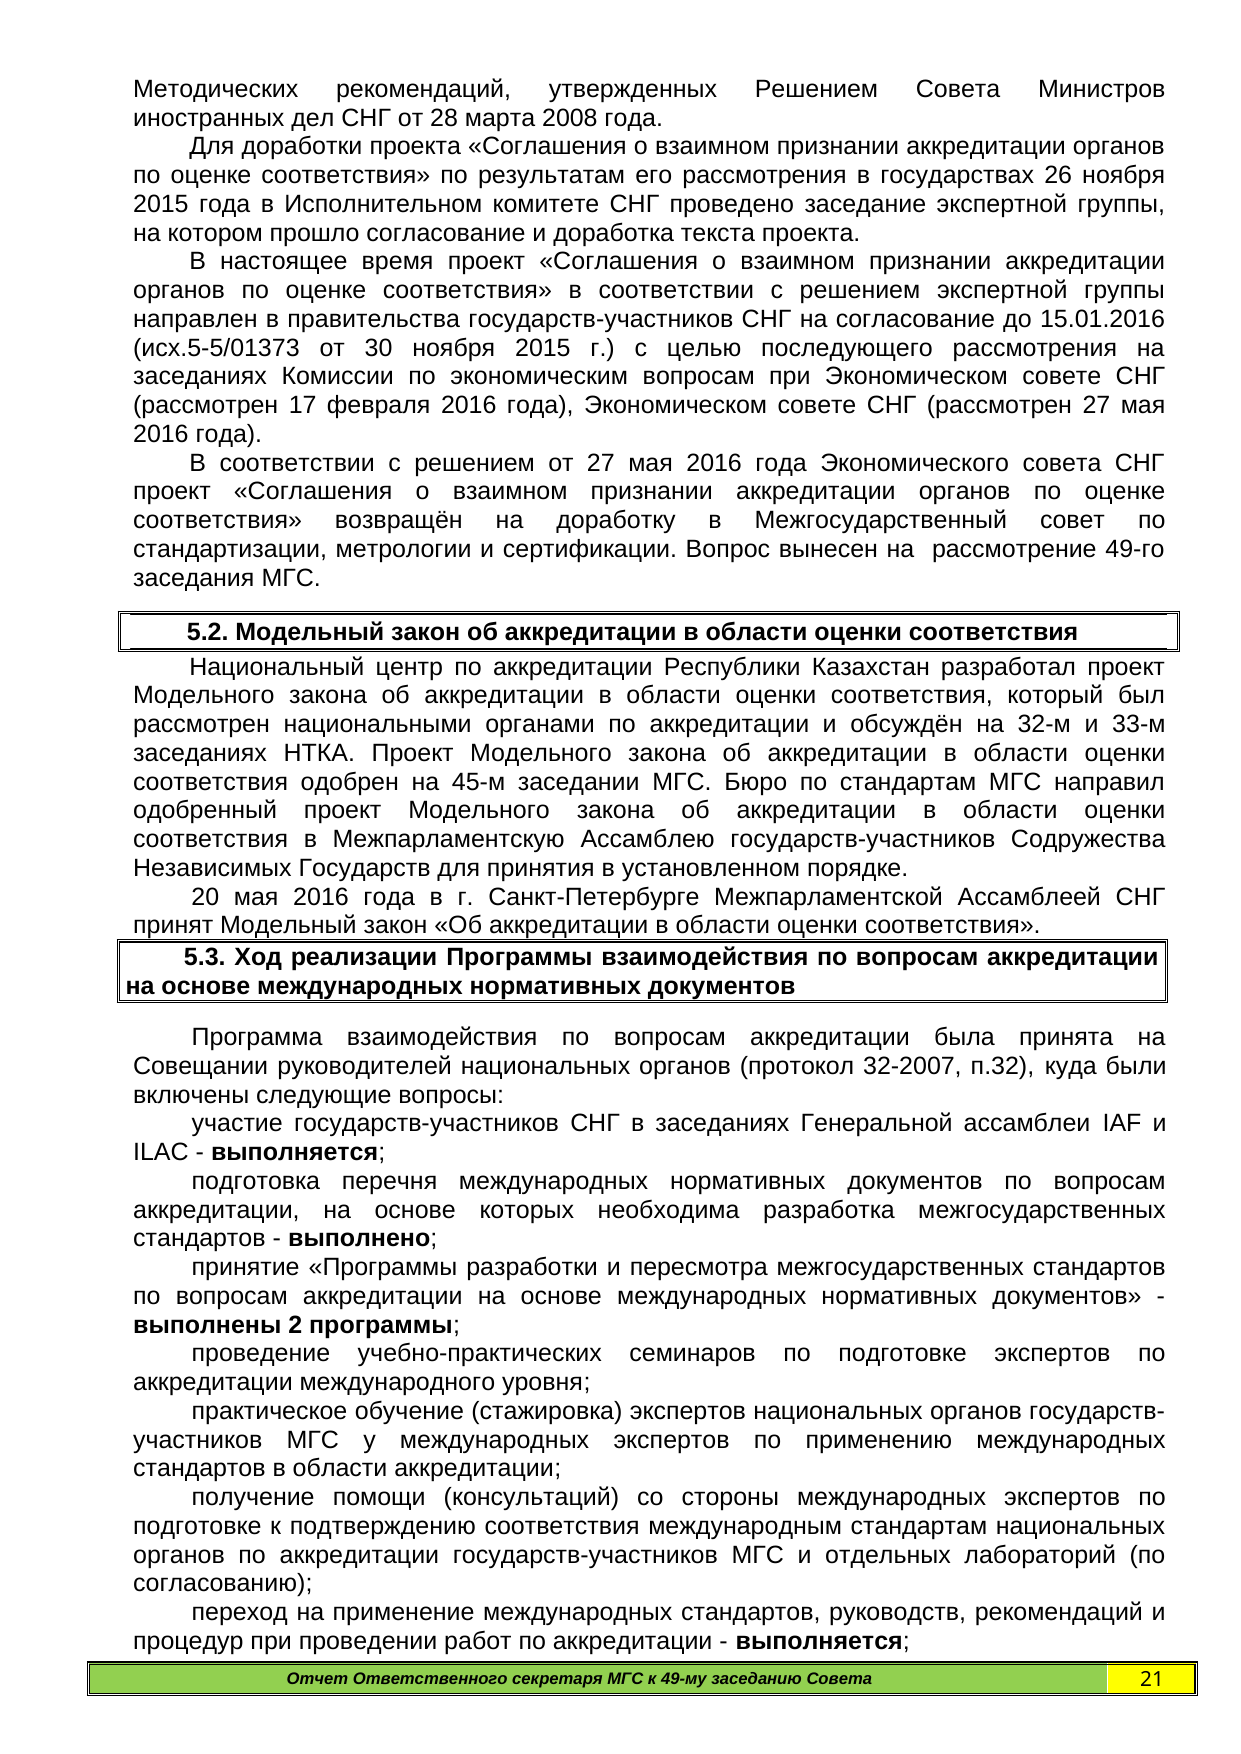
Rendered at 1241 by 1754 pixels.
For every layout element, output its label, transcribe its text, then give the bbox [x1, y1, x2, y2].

text переход на применение международных стандартов, руководств, рекомендаций и процедур при проведении работ по аккредитации - выполняется; [133, 1597, 1166, 1655]
text В настоящее время проект «Соглашения о взаимном признании аккредитации органов по оценке соответствия» в соответствии с решением экспертной группы направлен в правительства государств-участников СНГ на согласование до 15.01.2016 (исх.5-5/01373 от 30 ноября 2015 г.) с целью последующего рассмотрения на заседаниях Комиссии по экономическим вопросам при Экономическом совете СНГ (рассмотрен 17 февраля 2016 года), Экономическом совете СНГ (рассмотрен 27 мая 2016 года). [133, 246, 1166, 448]
text В соответствии с решением от 27 мая 2016 года Экономического совета СНГ проект «Соглашения о взаимном признании аккредитации органов по оценке соответствия» возвращён на доработку в Межгосударственный совет по стандартизации, метрологии и сертификации. Вопрос вынесен на рассмотрение 49-го заседания МГС. [133, 448, 1166, 591]
text практическое обучение (стажировка) экспертов национальных органов государств-участников МГС у международных экспертов по применению международных стандартов в области аккредитации; [133, 1396, 1166, 1482]
text Для доработки проекта «Соглашения о взаимном признании аккредитации органов по оценке соответствия» по результатам его рассмотрения в государствах 26 ноября 2015 года в Исполнительном комитете СНГ проведено заседание экспертной группы, на котором прошло согласование и доработка текста проекта. [133, 131, 1166, 246]
text 20 мая 2016 года в г. Санкт-Петербурге Межпарламентской Ассамблеей СНГ принят Модельный закон «Об аккредитации в области оценки соответствия». [133, 882, 1166, 939]
text проведение учебно-практических семинаров по подготовке экспертов по аккредитации международного уровня; [133, 1338, 1166, 1396]
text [133, 74, 1166, 131]
text получение помощи (консультаций) со стороны международных экспертов по подготовке к подтверждению соответствия международным стандартам национальных органов по аккредитации государств-участников МГС и отдельных лабораторий (по согласованию); [133, 1482, 1166, 1597]
table_header 5.2. Модельный закон об аккредитации в области оценки соответствия [121, 614, 1177, 649]
table_header 5.3. Ход реализации Программы взаимодействия по вопросам аккредитации на основе международных нормативных документов [120, 943, 1165, 1000]
text Национальный центр по аккредитации Республики Казахстан разработал проект Модельного закона об аккредитации в области оценки соответствия, который был рассмотрен национальными органами по аккредитации и обсуждён на 32-м и 33-м заседаниях НТКА. Проект Модельного закона об аккредитации в области оценки соответствия одобрен на 45-м заседании МГС. Бюро по стандартам МГС направил одобренный проект Модельного закона об аккредитации в области оценки соответствия в Межпарламентскую Ассамблею государств-участников Содружества Независимых Государств для принятия в установленном порядке. [133, 652, 1166, 882]
text участие государств-участников СНГ в заседаниях Генеральной ассамблеи IAF и ILAC - выполняется; [133, 1108, 1166, 1166]
text подготовка перечня международных нормативных документов по вопросам аккредитации, на основе которых необходима разработка межгосударственных стандартов - выполнено; [133, 1166, 1166, 1252]
text Программа взаимодействия по вопросам аккредитации была принята на Совещании руководителей национальных органов (протокол 32-2007, п.32), куда были включены следующие вопросы: [133, 1022, 1166, 1108]
text принятие «Программы разработки и пересмотра межгосударственных стандартов по вопросам аккредитации на основе международных нормативных документов» - выполнены 2 программы; [133, 1252, 1166, 1338]
